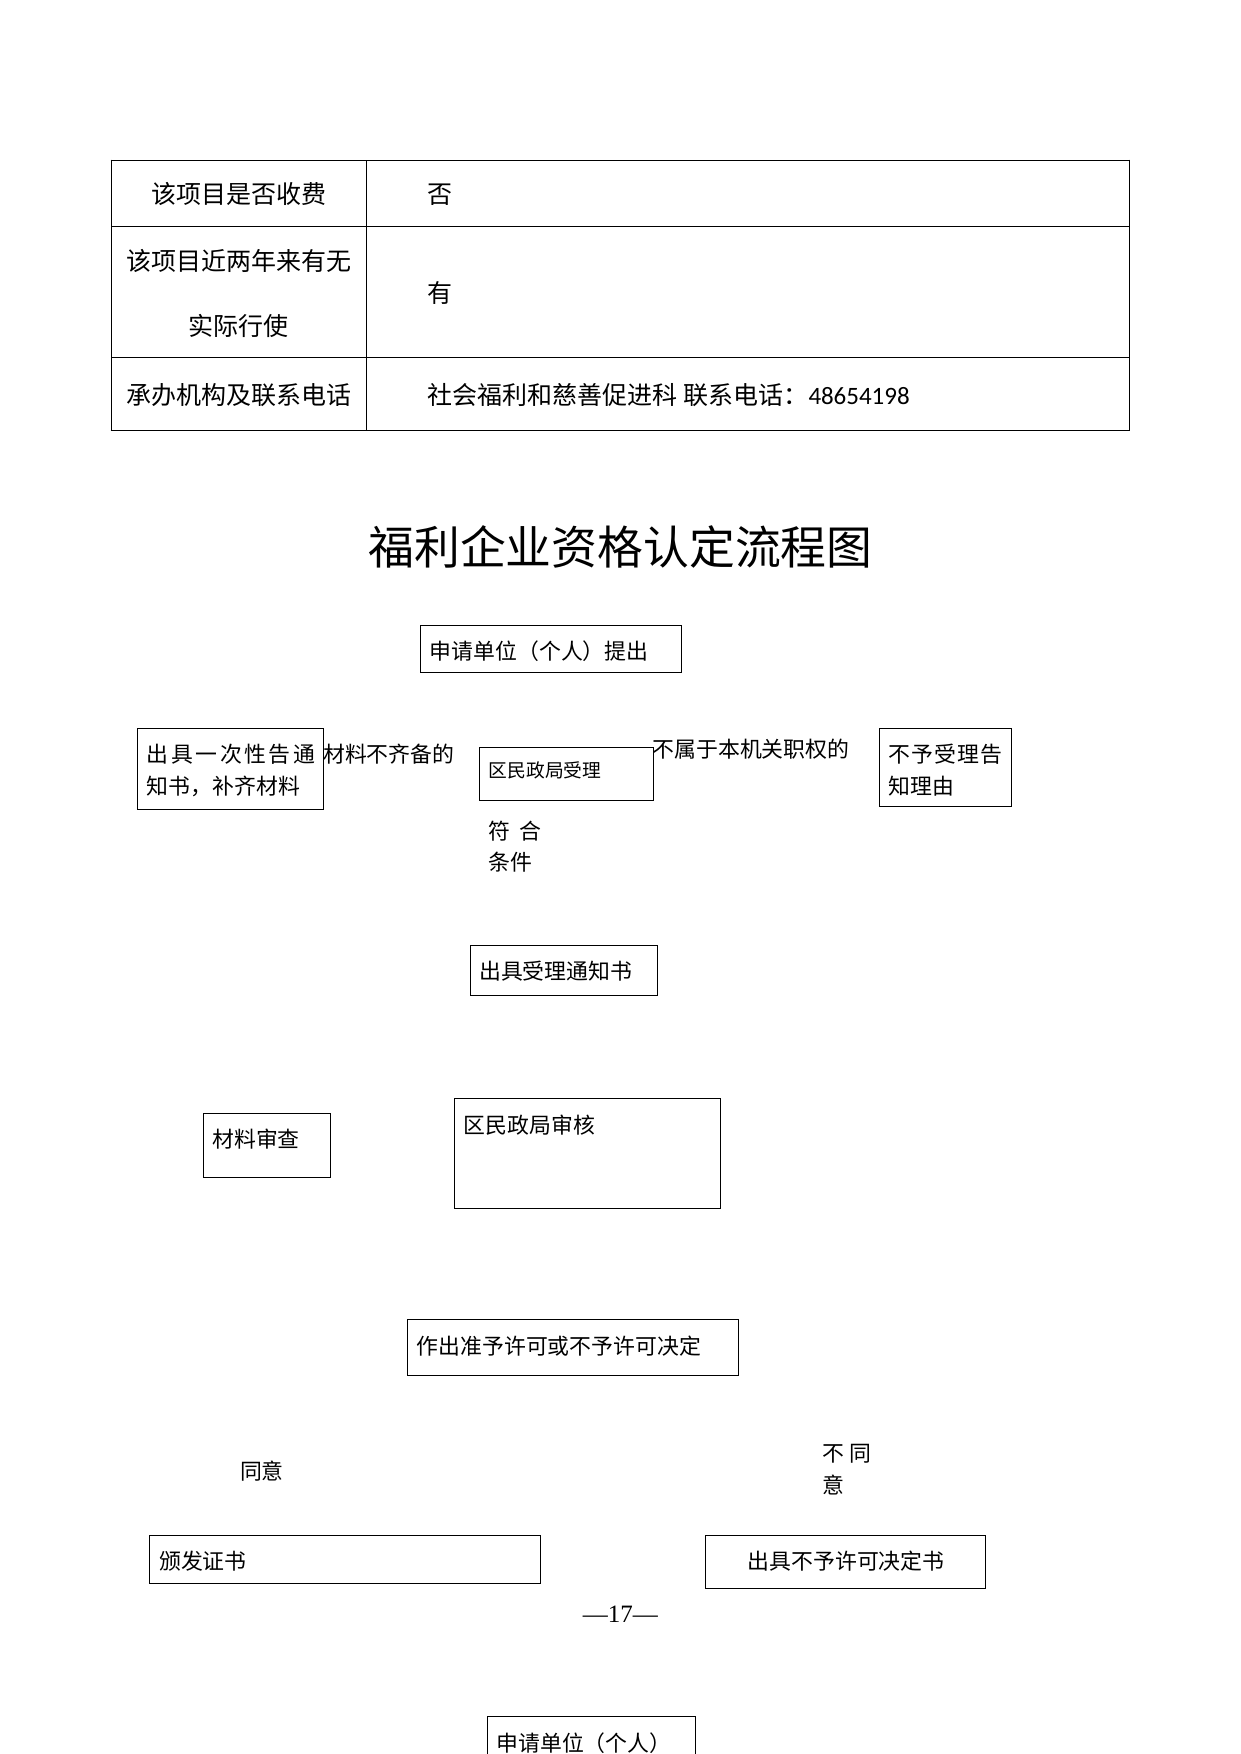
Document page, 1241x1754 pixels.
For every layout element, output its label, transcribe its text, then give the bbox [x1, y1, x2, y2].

table_cell 社会福利和慈善促进科 联系电话：48654198 [367, 358, 1129, 429]
table_cell 该项目近两年来有无实际行使 [112, 227, 366, 357]
table_cell 有 [367, 227, 1129, 357]
text 福利企业资格认定流程图 [187, 496, 1053, 593]
table_cell 承办机构及联系电话 [112, 358, 366, 429]
table_cell 否 [367, 161, 1129, 226]
table_cell 该项目是否收费 [112, 161, 366, 226]
